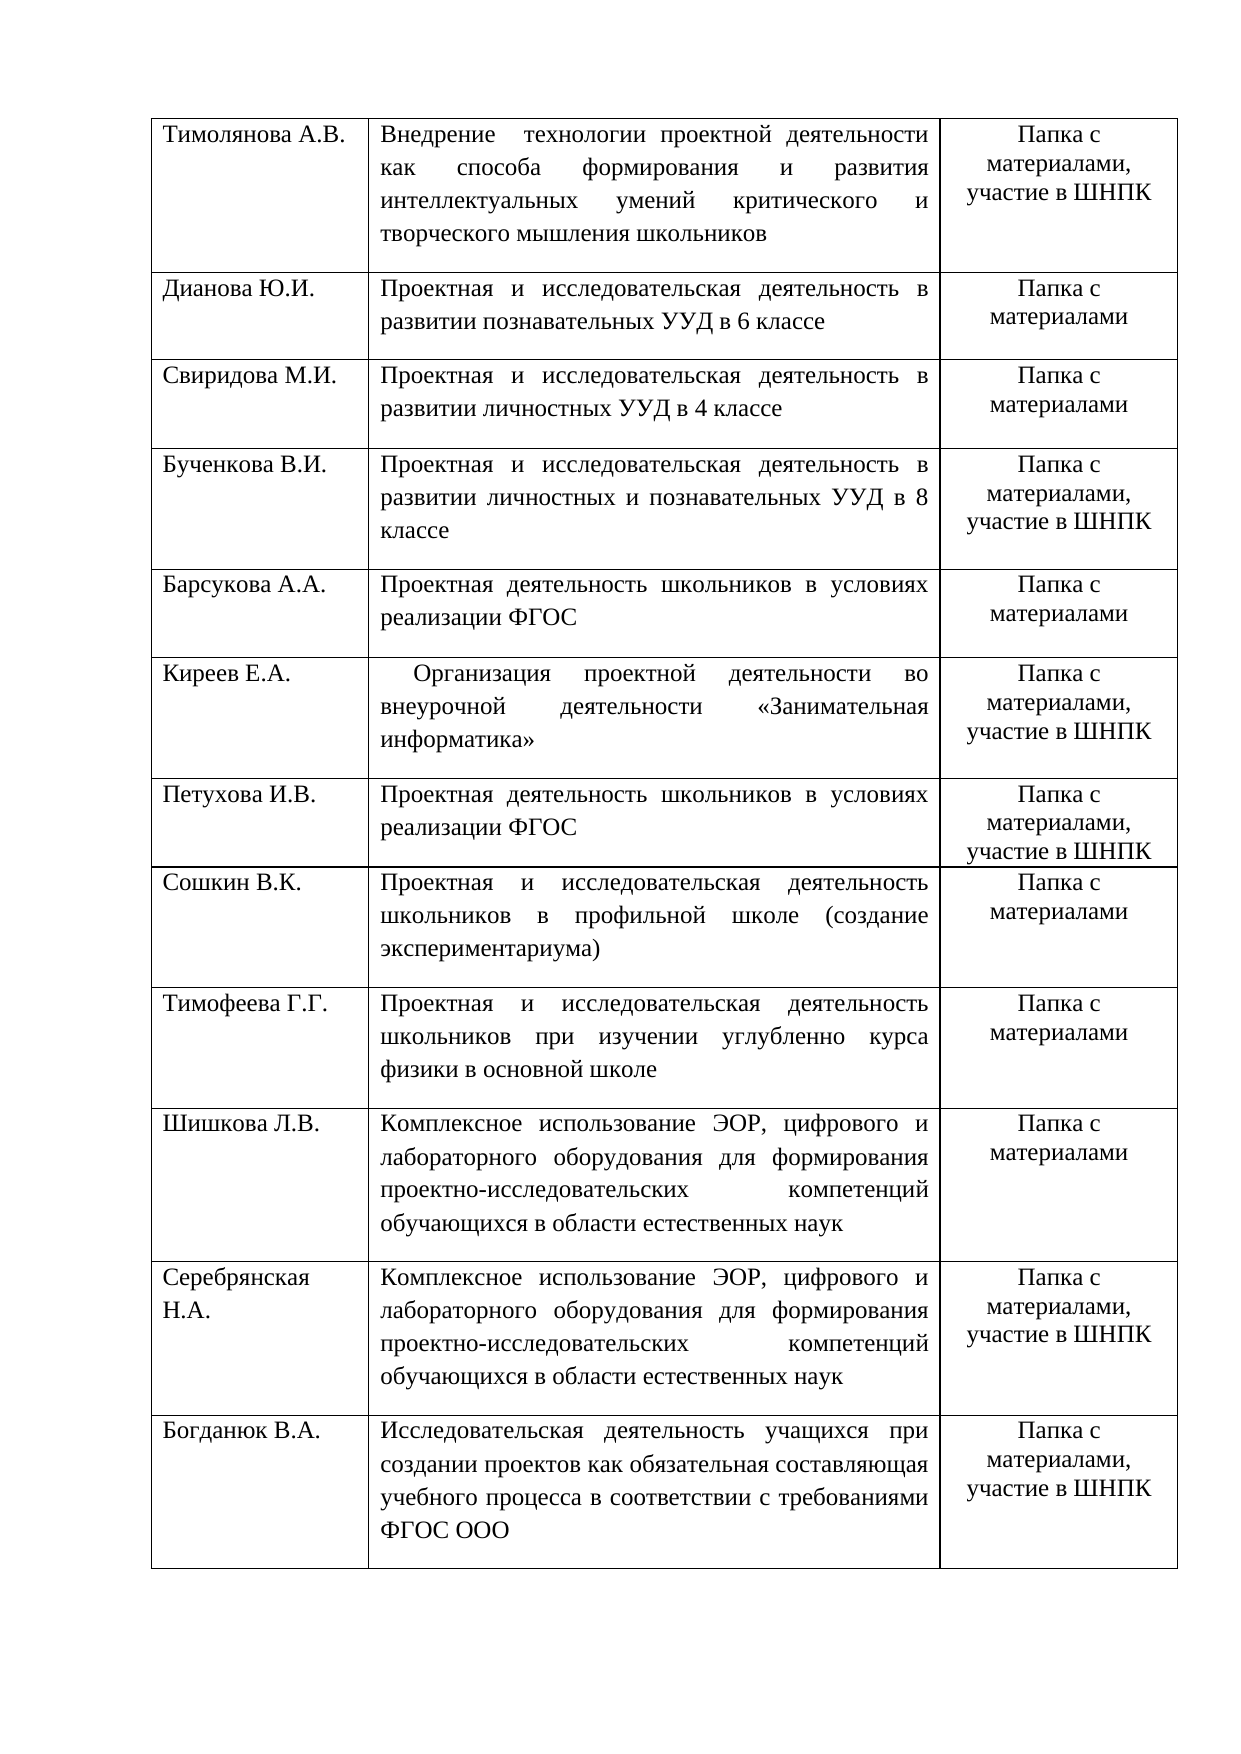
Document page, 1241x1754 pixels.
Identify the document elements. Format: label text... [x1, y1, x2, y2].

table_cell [941, 119, 1177, 272]
table_cell Папка с материалами [941, 868, 1177, 987]
table_cell Шишкова Л.В. [152, 1109, 368, 1261]
table_cell Папка с материалами [941, 570, 1177, 657]
table_cell Свиридова М.И. [152, 360, 368, 448]
table_cell Проектная и исследовательская деятельность школьников в профильной школе (создание экспериментариума) [369, 868, 939, 987]
table_cell Папка с материалами, участие в ШНПК [941, 658, 1177, 778]
table_cell Папка с материалами [941, 988, 1177, 1107]
table_cell Папка с материалами [941, 273, 1177, 359]
table_cell Проектная и исследовательская деятельность школьников при изучении углубленно курса физики в основной школе [369, 988, 939, 1107]
table_cell Исследовательская деятельность учащихся при создании проектов как обязательная составляющая учебного процесса в соответствии с требованиями ФГОС ООО [369, 1416, 939, 1568]
table_cell Папка с материалами, участие в ШНПК [941, 1416, 1177, 1568]
table_cell Тимолянова А.В. [152, 119, 368, 272]
table_cell Бученкова В.И. [152, 449, 368, 568]
table_cell Проектная и исследовательская деятельность в развитии личностных УУД в 4 классе [369, 360, 939, 448]
table_cell Богданюк В.А. [152, 1416, 368, 1568]
table_cell Тимофеева Г.Г. [152, 988, 368, 1107]
table_cell Проектная и исследовательская деятельность в развитии личностных и познавательных УУД в 8 классе [369, 449, 939, 568]
table_cell Папка с материалами, участие в ШНПК [941, 1262, 1177, 1414]
table_cell Организация проектной деятельности во внеурочной деятельности «Занимательная информатика» [369, 658, 939, 778]
table_cell Папка с материалами [941, 360, 1177, 448]
table_cell Комплексное использование ЭОР, цифрового и лабораторного оборудования для формирования проектно-исследовательских компетенций обучающихся в области естественных наук [369, 1262, 939, 1414]
table_cell Папка с материалами, участие в ШНПК [941, 779, 1177, 866]
table_cell Дианова Ю.И. [152, 273, 368, 359]
table_cell Проектная деятельность школьников в условиях реализации ФГОС [369, 779, 939, 866]
table_cell Киреев Е.А. [152, 658, 368, 778]
table_cell Комплексное использование ЭОР, цифрового и лабораторного оборудования для формирования проектно-исследовательских компетенций обучающихся в области естественных наук [369, 1109, 939, 1261]
table_cell Петухова И.В. [152, 779, 368, 866]
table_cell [369, 119, 939, 272]
table_cell Проектная и исследовательская деятельность в развитии познавательных УУД в 6 классе [369, 273, 939, 359]
table_cell Барсукова А.А. [152, 570, 368, 657]
table_cell Проектная деятельность школьников в условиях реализации ФГОС [369, 570, 939, 657]
table_cell Папка с материалами [941, 1109, 1177, 1261]
table_cell Папка с материалами, участие в ШНПК [941, 449, 1177, 568]
table_cell Сошкин В.К. [152, 868, 368, 987]
table_cell Серебрянская Н.А. [152, 1262, 368, 1414]
